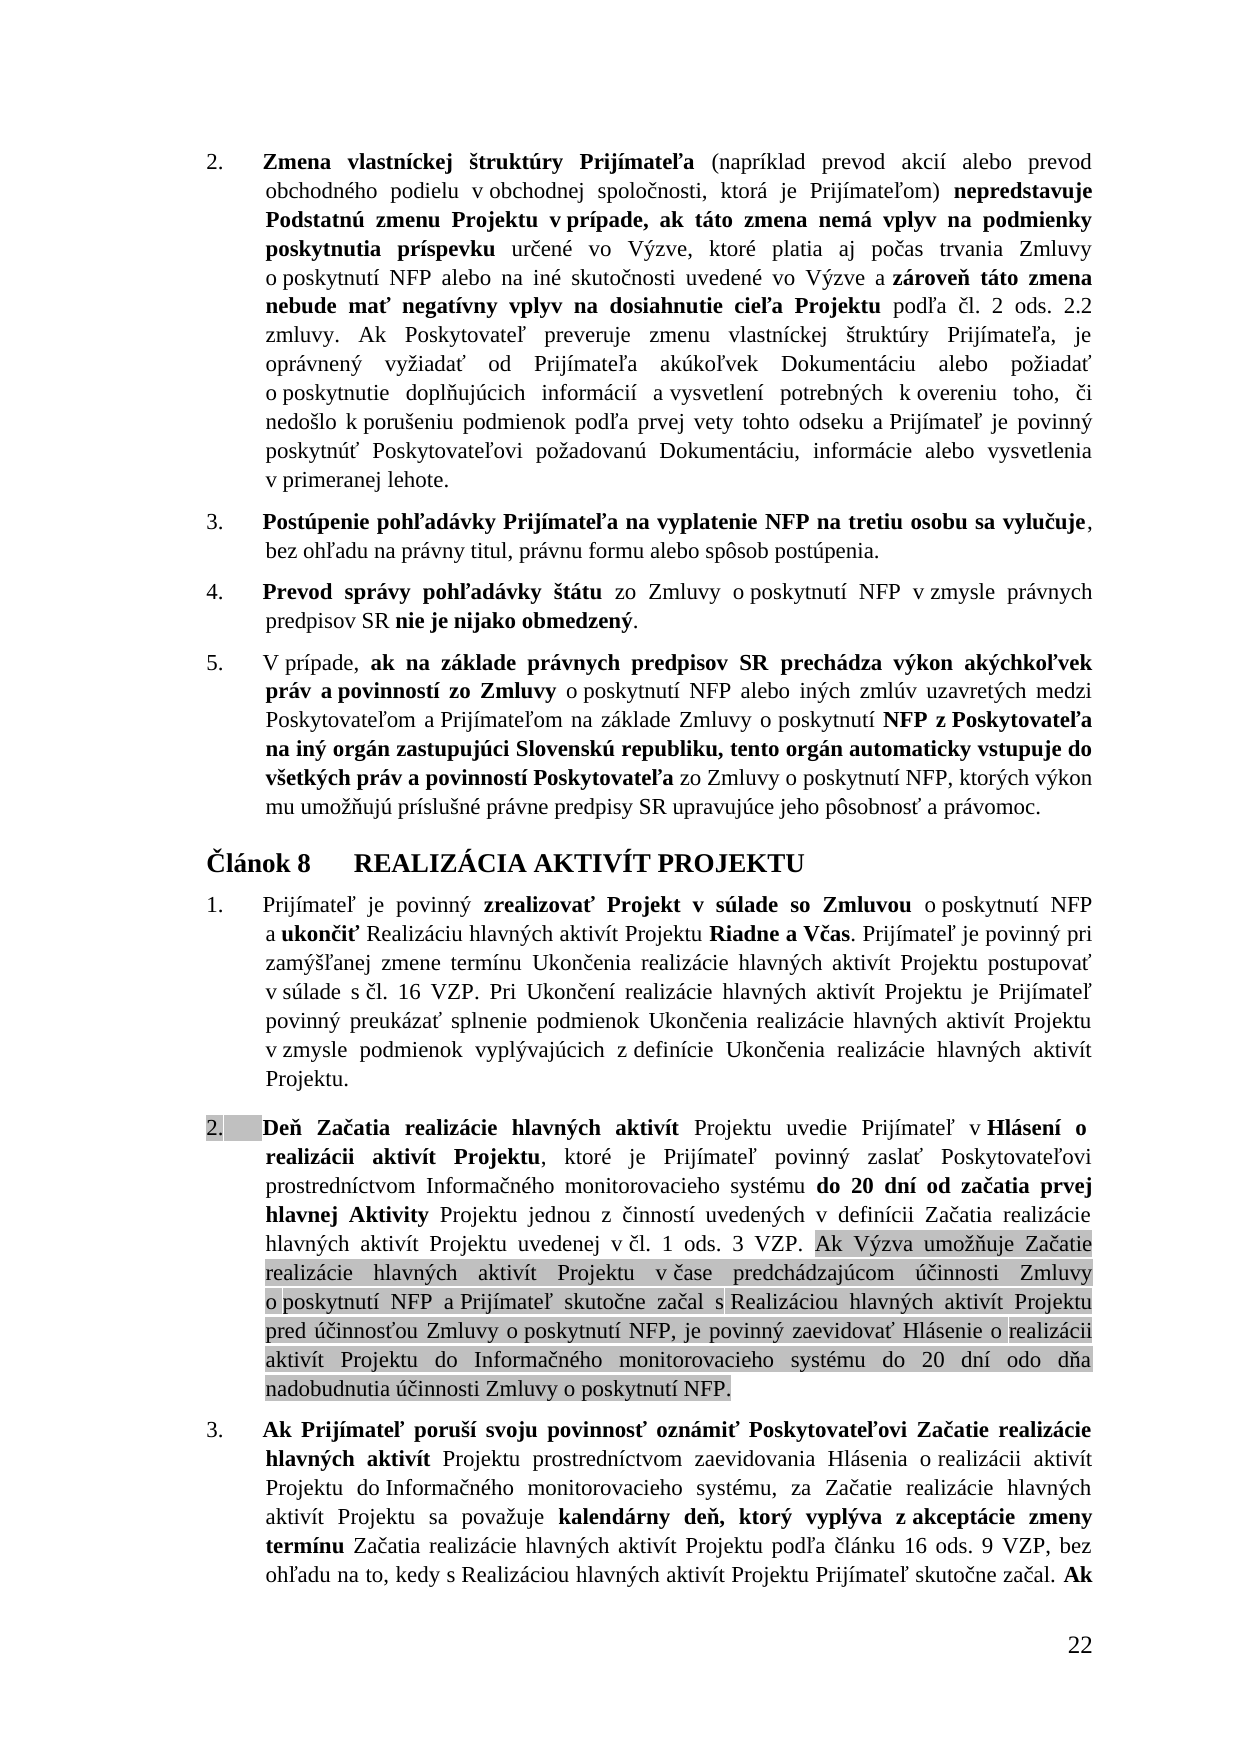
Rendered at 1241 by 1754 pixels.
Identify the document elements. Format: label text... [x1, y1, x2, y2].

list Postúpenie pohľadávky Prijímateľa na vyplatenie NFP na tretiu osobu sa vylučuje, bez ohľadu na právny titul, právnu formu alebo spôsob postúpenia. [206, 508, 1092, 563]
list Prijímateľ je povinný zrealizovať Projekt v súlade so Zmluvou o poskytnutí NFP a ukončiť Realizáciu hlavných aktivít Projektu Riadne a Včas. Prijímateľ je povinný pri zamýšľanej zmene termínu Ukončenia realizácie hlavných aktivít Projektu postupovať v súlade s čl. 16 VZP. Pri Ukončení realizácie hlavných aktivít Projektu je Prijímateľ povinný preukázať splnenie podmienok Ukončenia realizácie hlavných aktivít Projektu v zmysle podmienok vyplývajúcich z definície Ukončenia realizácie hlavných aktivít Projektu. [206, 891, 1092, 1091]
subtitle Článok 8 REALIZÁCIA AKTIVÍT PROJEKTU [206, 847, 1092, 878]
list Deň Začatia realizácie hlavných aktivít Projektu uvedie Prijímateľ v Hlásení o realizácii aktivít Projektu, ktoré je Prijímateľ povinný zaslať Poskytovateľovi prostredníctvom Informačného monitorovacieho systému do 20 dní od začatia prvej hlavnej Aktivity Projektu jednou z činností uvedených v definícii Začatia realizácie hlavných aktivít Projektu uvedenej v čl. 1 ods. 3 VZP. Ak Výzva umožňuje Začatie realizácie hlavných aktivít Projektu v čase predchádzajúcom účinnosti Zmluvy o poskytnutí NFP a Prijímateľ skutočne začal s Realizáciou hlavných aktivít Projektu pred účinnosťou Zmluvy o poskytnutí NFP, je povinný zaevidovať Hlásenie o realizácii aktivít Projektu do Informačného monitorovacieho systému do 20 dní odo dňa nadobudnutia účinnosti Zmluvy o poskytnutí NFP. [206, 1114, 1092, 1401]
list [206, 1417, 1092, 1588]
list V prípade, ak na základe právnych predpisov SR prechádza výkon akýchkoľvek práv a povinností zo Zmluvy o poskytnutí NFP alebo iných zmlúv uzavretých medzi Poskytovateľom a Prijímateľom na základe Zmluvy o poskytnutí NFP z Poskytovateľa na iný orgán zastupujúci Slovenskú republiku, tento orgán automaticky vstupuje do všetkých práv a povinností Poskytovateľa zo Zmluvy o poskytnutí NFP, ktorých výkon mu umožňujú príslušné právne predpisy SR upravujúce jeho pôsobnosť a právomoc. [206, 648, 1092, 820]
list Zmena vlastníckej štruktúry Prijímateľa (napríklad prevod akcií alebo prevod obchodného podielu v obchodnej spoločnosti, ktorá je Prijímateľom) nepredstavuje Podstatnú zmenu Projektu v prípade, ak táto zmena nemá vplyv na podmienky poskytnutia príspevku určené vo Výzve, ktoré platia aj počas trvania Zmluvy o poskytnutí NFP alebo na iné skutočnosti uvedené vo Výzve a zároveň táto zmena nebude mať negatívny vplyv na dosiahnutie cieľa Projektu podľa čl. 2 ods. 2.2 zmluvy. Ak Poskytovateľ preveruje zmenu vlastníckej štruktúry Prijímateľa, je oprávnený vyžiadať od Prijímateľa akúkoľvek Dokumentáciu alebo požiadať o poskytnutie doplňujúcich informácií a vysvetlení potrebných k overeniu toho, či nedošlo k porušeniu podmienok podľa prvej vety tohto odseku a Prijímateľ je povinný poskytnúť Poskytovateľovi požadovanú Dokumentáciu, informácie alebo vysvetlenia v primeranej lehote. [206, 148, 1092, 493]
list Prevod správy pohľadávky štátu zo Zmluvy o poskytnutí NFP v zmysle právnych predpisov SR nie je nijako obmedzený. [206, 578, 1092, 633]
